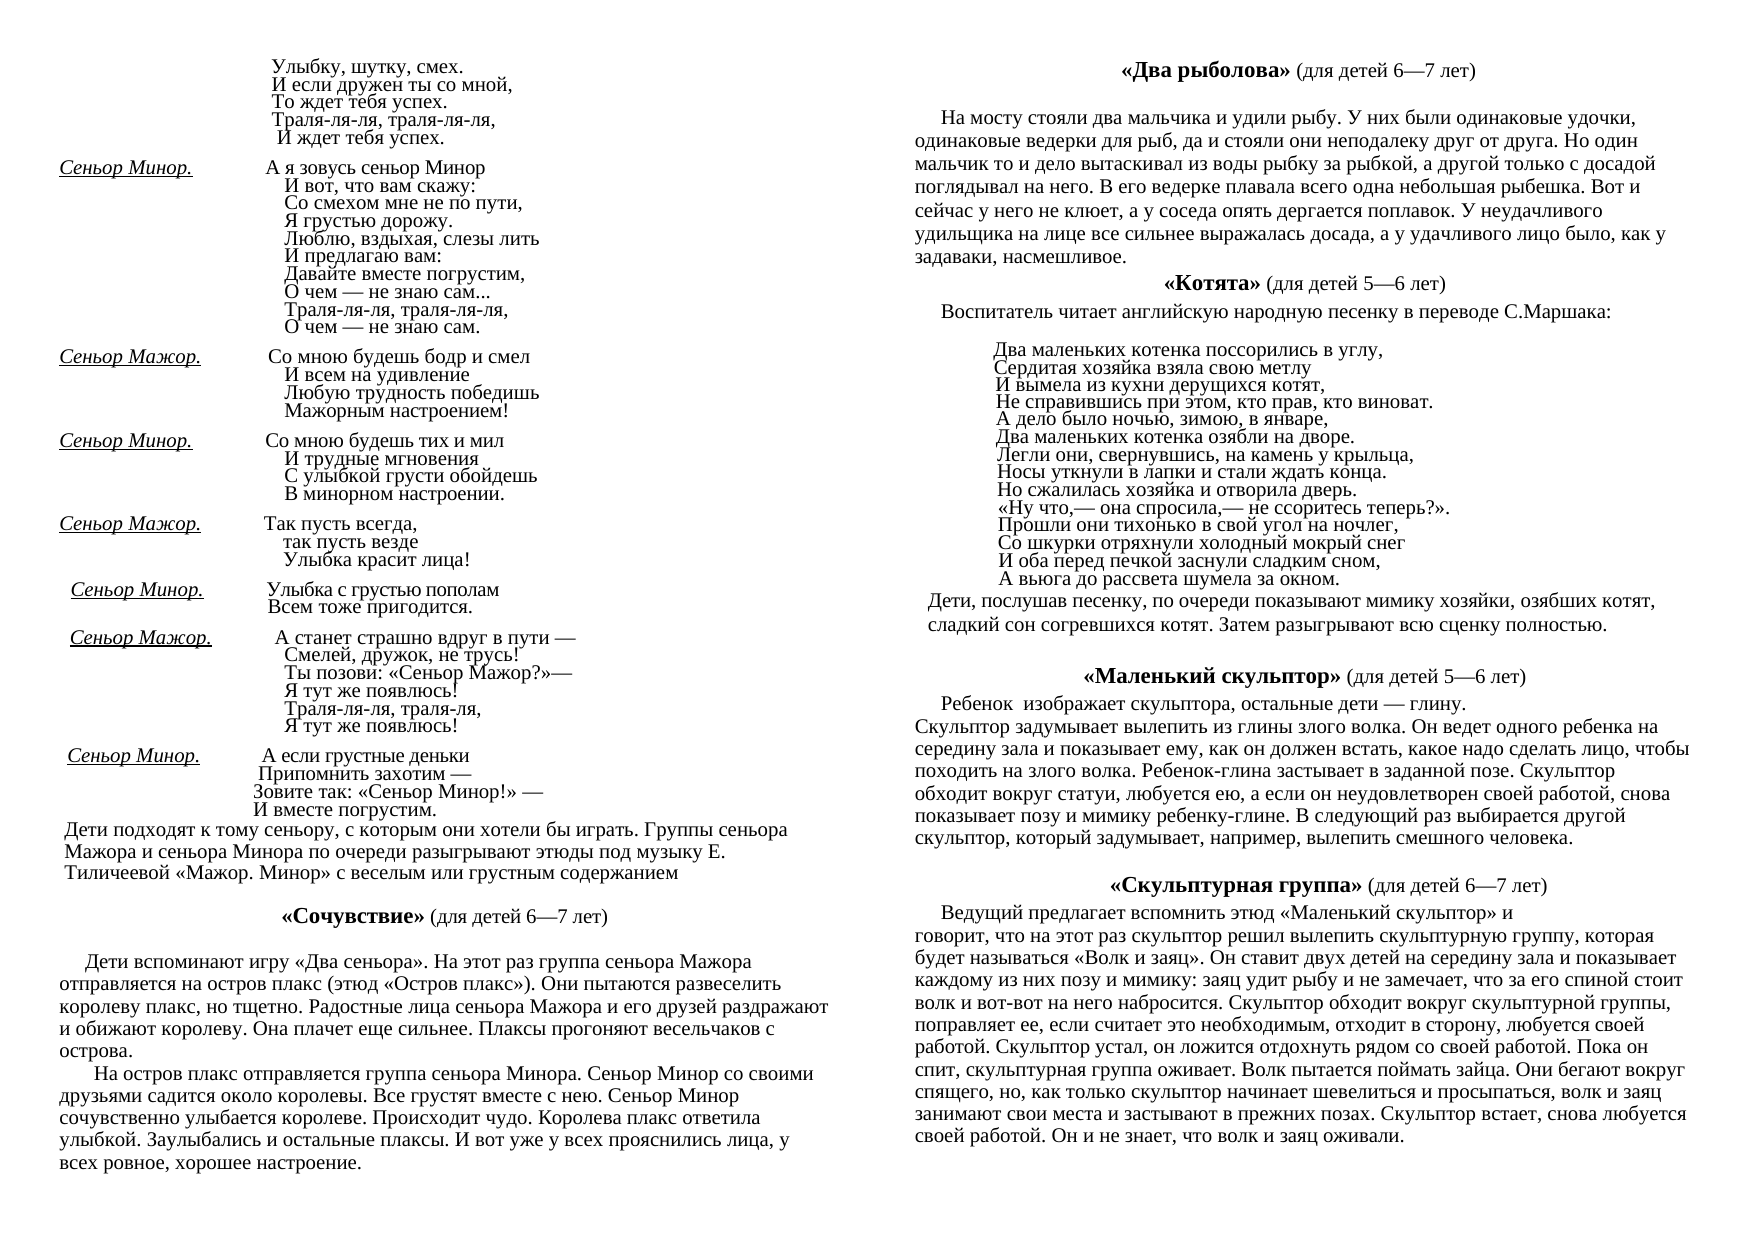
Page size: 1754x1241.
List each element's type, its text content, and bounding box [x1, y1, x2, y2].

text Припомнить захотим — [253, 766, 664, 784]
text Ребенок изображает скульптора, остальные дети — глину. [914, 689, 1695, 715]
text И предлагаю вам: [284, 249, 664, 266]
text И вымела из кухни дерущихся котят, [995, 378, 1695, 395]
text «Котята» (для детей 5—6 лет) [914, 268, 1695, 296]
text А дело было ночью, зимою, в январе, [996, 411, 1695, 429]
text Я тут же появлюсь! [284, 718, 839, 736]
text И вместе погрустим. [253, 802, 664, 819]
text И ждет тебя успех. [245, 130, 664, 148]
text На мосту стояли два мальчика и удили рыбу. У них были одинаковые удочки, одинаковые ведерки для рыб, да и стояли они неподалеку друг от друга. Но один мальчик то и дело вытаскивал из воды рыбку за рыбкой, а другой только с досадой поглядывал на него. В его ведерке плавала всего одна небольшая рыбешка. Вот и сейчас у него не клюет, а у соседа опять дергается поплавок. У неудачливого удильщика на лице все сильнее выражалась досада, а у удачливого лицо было, как у задаваки, насмешливое. [914, 106, 1682, 268]
text А вьюга до рассвета шумела за окном. [998, 571, 1695, 588]
text Воспитатель читает английскую народную песенку в переводе С.Маршака: [914, 296, 1695, 324]
text О чем — не знаю сам. [284, 319, 664, 337]
text И если дружен ты со мной, [245, 77, 839, 94]
text Носы уткнули в лапки и стали ждать конца. [997, 464, 1695, 482]
text Мажорным настроением! [284, 403, 664, 421]
text Люблю, вздыхая, слезы лить [284, 231, 664, 249]
text Легли они, свернувшись, на камень у крыльца, [997, 447, 1695, 464]
text «Скульптурная группа» (для детей 6—7 лет) [962, 871, 1695, 898]
text Сеньор Минор. А если грустные деньки [67, 749, 664, 766]
text На остров плакс отправляется группа сеньора Минора. Сеньор Минор со своими друзьями садится около королевы. Все грустят вместе с нею. Сеньор Минор сочувственно улыбается королеве. Происходит чудо. Королева плакс ответила улыбкой. Заулыбались и остальные плаксы. И вот уже у всех прояснились лица, у всех ровное, хорошее настроение. [59, 1062, 827, 1174]
text И всем на удивление [284, 367, 664, 385]
text Ведущий предлагает вспомнить этюд «Маленький скульптор» и [914, 898, 1695, 924]
text Смелей, дружок, не трусь! [284, 648, 664, 665]
text Два маленьких котенка озябли на дворе. [1007, 429, 1695, 447]
text Улыбку, шутку, смех. [245, 59, 839, 77]
text Сеньор Мажор. Со мною будешь бодр и смел [59, 350, 664, 367]
text В минорном настроении. [284, 486, 664, 504]
text Скульптор задумывает вылепить из глины злого волка. Он ведет одного ребенка на середину зала и показывает ему, как он должен встать, какое надо сделать лицо, чтобы походить на злого волка. Ребенок-глина застывает в заданной позе. Скульптор обходит вокруг статуи, любуется ею, а если он неудовлетворен своей работой, снова показывает позу и мимику ребенку-глине. В следующий раз выбирается другой скульптор, который задумывает, например, вылепить смешного человека. [914, 715, 1693, 849]
text Со смехом мне не по пути, [284, 196, 664, 213]
text Сеньор Минор. А я зовусь сеньор Минор [59, 160, 664, 178]
text Сердитая хозяйка взяла свою метлу [994, 361, 1695, 378]
text Сеньор Минор. Со мною будешь тих и мил [59, 433, 664, 451]
text Дети вспоминают игру «Два сеньора». На этот раз группа сеньора Мажора отправляется на остров плакс (этюд «Остров плакс»). Они пытаются развеселить королеву плакс, но тщетно. Радостные лица сеньора Мажора и его друзей раздражают и обижают королеву. Она плачет еще сильнее. Плаксы прогоняют весельчаков с острова. [59, 951, 830, 1062]
text Два маленьких котенка поссорились в углу, [993, 337, 1695, 361]
text так пусть везде [257, 534, 664, 552]
text Траля-ля-ля, траля-ля, [284, 701, 664, 718]
text «Два рыболова» (для детей 6—7 лет) [914, 59, 1682, 82]
text О чем — не знаю сам... [284, 284, 664, 302]
text Траля-ля-ля, траля-ля-ля, [245, 112, 594, 130]
text «Маленький скульптор» (для детей 5—6 лет) [914, 662, 1695, 689]
text Дети, послушав песенку, по очереди показывают мимику хозяйки, озябших котят, сладкий сон согревшихся котят. Затем разыгрывают всю сценку полностью. [928, 588, 1689, 636]
text И оба перед печкой заснули сладким сном, [998, 553, 1695, 571]
text Зовите так: «Сеньор Минор!» — [253, 784, 664, 802]
text Ты позови: «Сеньор Мажор?»— [284, 665, 664, 683]
text Любую трудность победишь [284, 385, 664, 403]
text Прошли они тихонько в свой угол на ночлег, [998, 518, 1695, 535]
text Траля-ля-ля, траля-ля-ля, [284, 302, 664, 319]
text И трудные мгновения [284, 451, 664, 468]
text Со шкурки отряхнули холодный мокрый снег [998, 535, 1695, 553]
text «Ну что,— она спросила,— не ссоритесь теперь?». [998, 500, 1695, 518]
text Не справившись при этом, кто прав, кто виноват. [996, 395, 1695, 411]
text И вот, что вам скажу: [284, 178, 664, 196]
text Улыбка красит лица! [70, 552, 594, 569]
text Я грустью дорожу. [284, 213, 664, 231]
text Сеньор Мажор. Так пусть всегда, [59, 516, 664, 534]
text Сеньор Мажор. А станет страшно вдруг в пути — [69, 630, 664, 648]
text Сеньор Минор. Улыбка с грустью пополам [70, 582, 594, 600]
text «Сочувствие» (для детей 6—7 лет) [59, 906, 830, 928]
text Всем тоже пригодится. [69, 600, 664, 617]
text говорит, что на этот раз скульптор решил вылепить скульптурную группу, которая будет называться «Волк и заяц». Он ставит двух детей на середину зала и показывает каждому из них позу и мимику: заяц удит рыбу и не замечает, что за его спиной стоит волк и вот-вот на него набросится. Скульптор обходит вокруг скульптурной группы, поправляет ее, если считает это необходимым, отходит в сторону, любуется своей работой. Скульптор устал, он ложится отдохнуть рядом со своей работой. Пока он спит, скульптурная группа оживает. Волк пытается поймать зайца. Они бегают вокруг спящего, но, как только скульптор начинает шевелиться и просыпаться, волк и заяц занимают свои места и застывают в прежних позах. Скульптор встает, снова любуется своей работой. Он и не знает, что волк и заяц оживали. [914, 924, 1695, 1147]
text То ждет тебя успех. [245, 94, 594, 112]
text С улыбкой грусти обойдешь [284, 468, 664, 486]
text Дети подходят к тому сеньору, с которым они хотели бы играть. Группы сеньора Мажора и сеньора Минора по очереди разыгрывают этюды под музыку Е. Тиличеевой «Мажор. Минор» с веселым или грустным содержанием [64, 819, 833, 884]
text Давайте вместе погрустим, [296, 266, 664, 284]
text Но сжалилась хозяйка и отворила дверь. [997, 482, 1695, 500]
text Я тут же появлюсь! [284, 683, 664, 701]
